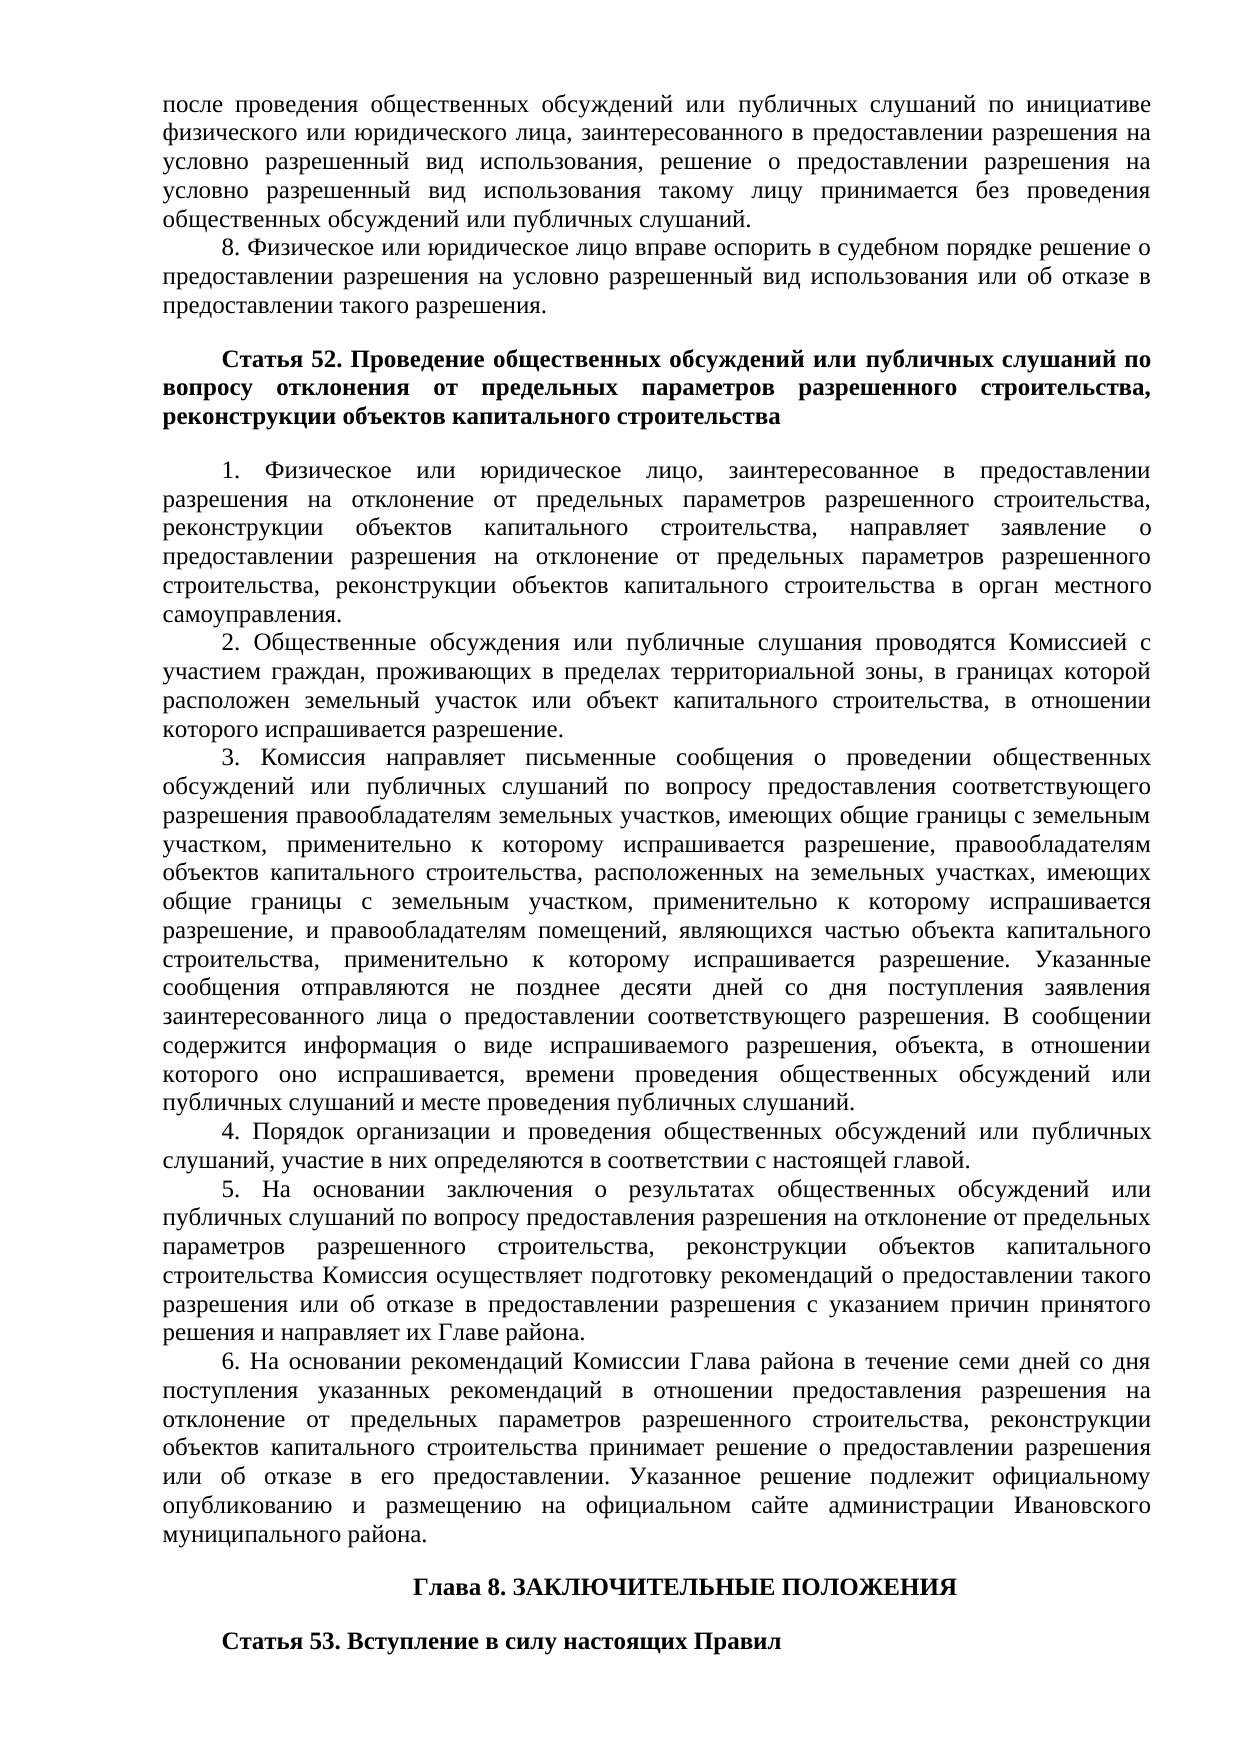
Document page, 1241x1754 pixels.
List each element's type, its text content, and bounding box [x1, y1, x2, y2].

text 5. На основании заключения о результатах общественных обсуждений или публичных слушаний по вопросу предоставления разрешения на отклонение от предельных параметров разрешенного строительства, реконструкции объектов капитального строительства Комиссия осуществляет подготовку рекомендаций о предоставлении такого разрешения или об отказе в предоставлении разрешения с указанием причин принятого решения и направляет их Главе района. [162, 1174, 1152, 1346]
text Глава 8. ЗАКЛЮЧИТЕЛЬНЫЕ ПОЛОЖЕНИЯ [162, 1572, 1152, 1601]
text 4. Порядок организации и проведения общественных обсуждений или публичных слушаний, участие в них определяются в соответствии с настоящей главой. [162, 1116, 1152, 1174]
text 1. Физическое или юридическое лицо, заинтересованное в предоставлении разрешения на отклонение от предельных параметров разрешенного строительства, реконструкции объектов капитального строительства, направляет заявление о предоставлении разрешения на отклонение от предельных параметров разрешенного строительства, реконструкции объектов капитального строительства в орган местного самоуправления. [162, 455, 1152, 627]
text 8. Физическое или юридическое лицо вправе оспорить в судебном порядке решение о предоставлении разрешения на условно разрешенный вид использования или об отказе в предоставлении такого разрешения. [162, 232, 1152, 319]
text 2. Общественные обсуждения или публичные слушания проводятся Комиссией с участием граждан, проживающих в пределах территориальной зоны, в границах которой расположен земельный участок или объект капитального строительства, в отношении которого испрашивается разрешение. [162, 627, 1152, 742]
text Статья 53. Вступление в силу настоящих Правил [162, 1626, 1152, 1655]
text 6. На основании рекомендаций Комиссии Глава района в течение семи дней со дня поступления указанных рекомендаций в отношении предоставления разрешения на отклонение от предельных параметров разрешенного строительства, реконструкции объектов капитального строительства принимает решение о предоставлении разрешения или об отказе в его предоставлении. Указанное решение подлежит официальному опубликованию и размещению на официальном сайте администрации Ивановского муниципального района. [162, 1346, 1152, 1547]
text 3. Комиссия направляет письменные сообщения о проведении общественных обсуждений или публичных слушаний по вопросу предоставления соответствующего разрешения правообладателям земельных участков, имеющих общие границы с земельным участком, применительно к которому испрашивается разрешение, правообладателям объектов капитального строительства, расположенных на земельных участках, имеющих общие границы с земельным участком, применительно к которому испрашивается разрешение, и правообладателям помещений, являющихся частью объекта капитального строительства, применительно к которому испрашивается разрешение. Указанные сообщения отправляются не позднее десяти дней со дня поступления заявления заинтересованного лица о предоставлении соответствующего разрешения. В сообщении содержится информация о виде испрашиваемого разрешения, объекта, в отношении которого оно испрашивается, времени проведения общественных обсуждений или публичных слушаний и месте проведения публичных слушаний. [162, 742, 1152, 1116]
text Статья 52. Проведение общественных обсуждений или публичных слушаний по вопросу отклонения от предельных параметров разрешенного строительства, реконструкции объектов капитального строительства [162, 344, 1152, 430]
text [162, 89, 1152, 232]
